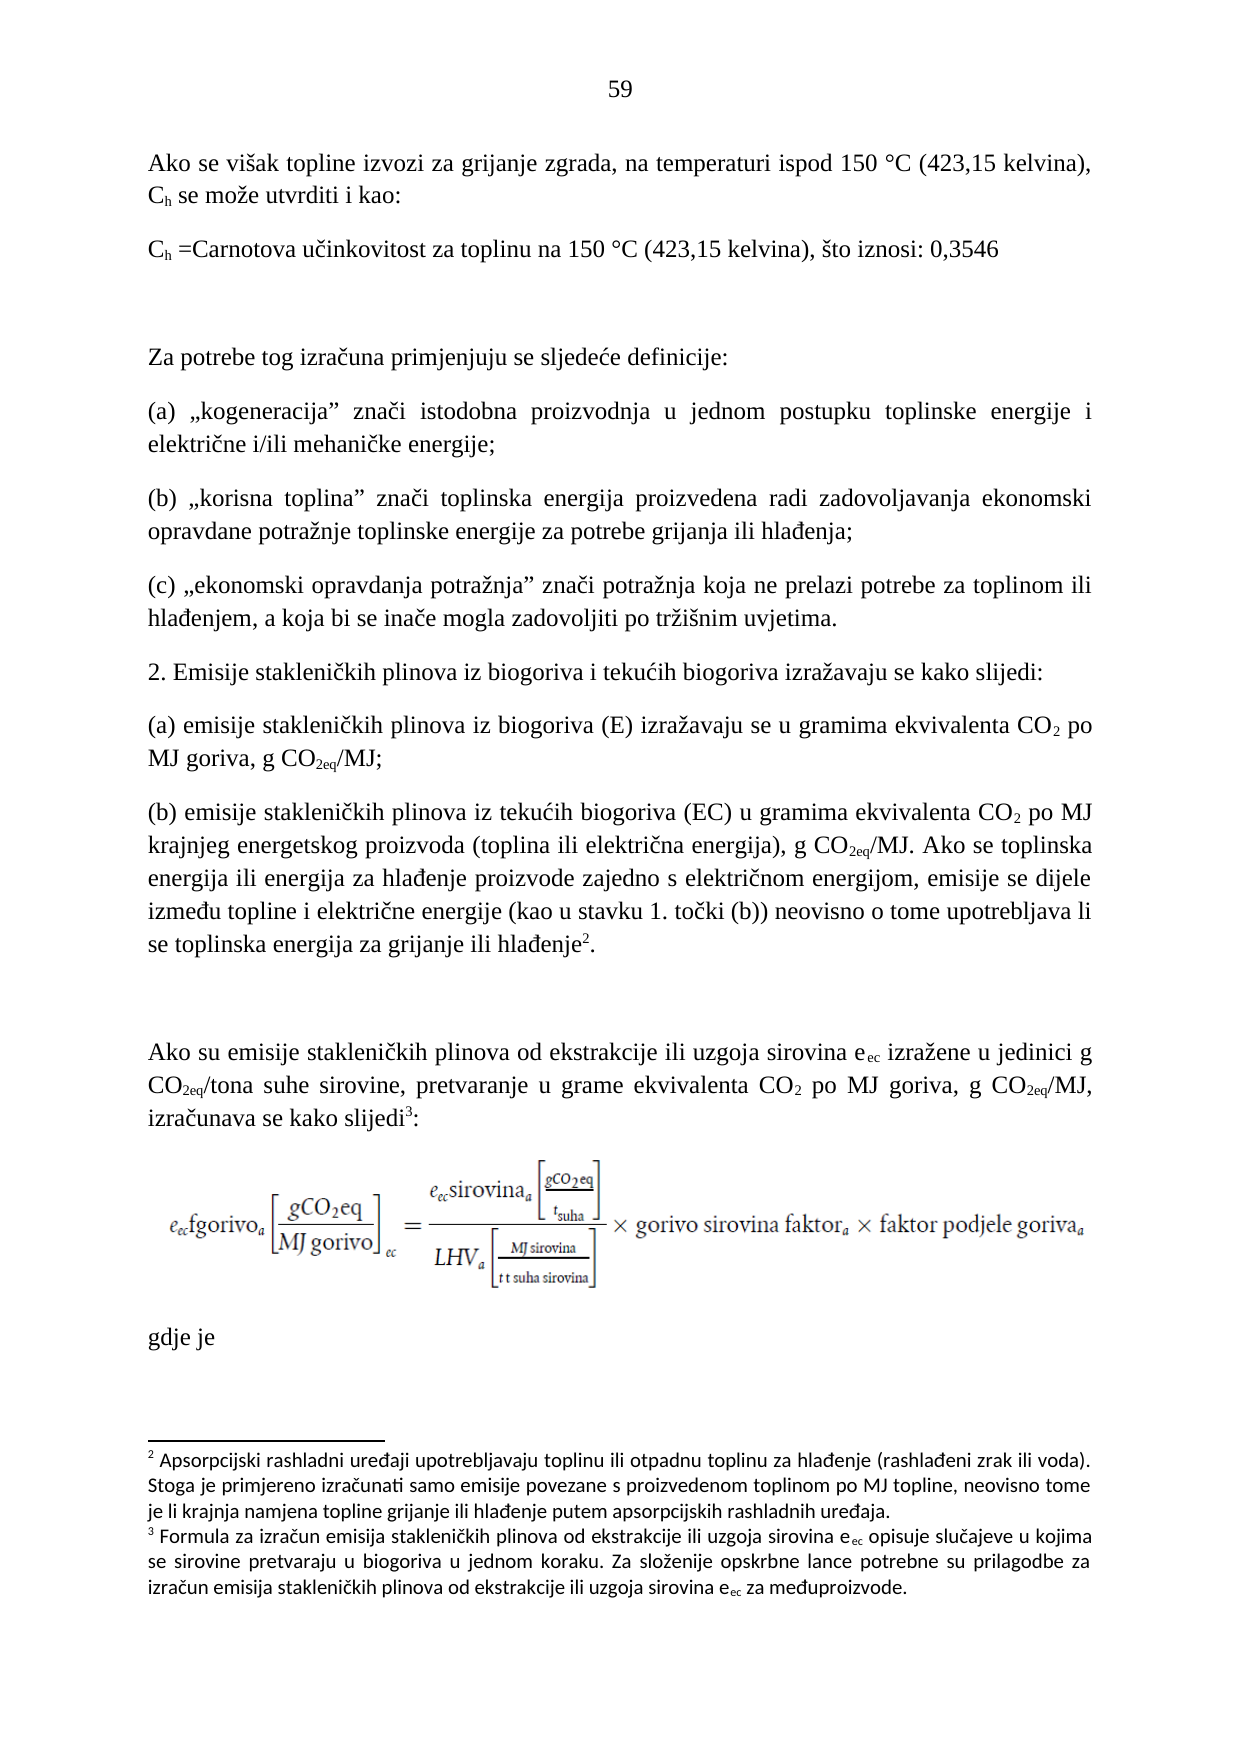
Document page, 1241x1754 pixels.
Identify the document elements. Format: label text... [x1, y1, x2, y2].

text Za potrebe tog izračuna primjenjuju se sljedeće definicije: [148, 342, 1093, 371]
text 2. Emisije stakleničkih plinova iz biogoriva i tekućih biogoriva izražavaju se kako slijedi: [148, 657, 1093, 685]
text gdje je [148, 1322, 1093, 1351]
picture [147, 1157, 1093, 1298]
text (b) „korisna toplina” znači toplinska energija proizvedena radi zadovoljavanja ekonomski opravdane potražnje toplinske energije za potrebe grijanja ili hlađenja; [148, 483, 1093, 545]
text Ako se višak topline izvozi za grijanje zgrada, na temperaturi ispod 150 °C (423,15 kelvina), Ch se može utvrditi i kao: [148, 148, 1093, 209]
text Ako su emisije stakleničkih plinova od ekstrakcije ili uzgoja sirovina eec izražene u jedinici g CO2eq/tona suhe sirovine, pretvaranje u grame ekvivalenta CO2 po MJ goriva, g CO2eq/MJ, izračunava se kako slijedi: [148, 1037, 1093, 1132]
text (a) emisije stakleničkih plinova iz biogoriva (E) izražavaju se u gramima ekvivalenta CO2 po MJ goriva, g CO2eq/MJ; [148, 711, 1093, 772]
text (b) emisije stakleničkih plinova iz tekućih biogoriva (EC) u gramima ekvivalenta CO2 po MJ krajnjeg energetskog proizvoda (toplina ili električna energija), g CO2eq/MJ. Ako se toplinska energija ili energija za hlađenje proizvode zajedno s električnom energijom, emisije se dijele između topline i električne energije (kao u stavku 1. točki (b)) neovisno o tome upotrebljava li se toplinska energija za grijanje ili hlađenje. [148, 797, 1093, 958]
text (c) „ekonomski opravdanja potražnja” znači potražnja koja ne prelazi potrebe za toplinom ili hlađenjem, a koja bi se inače mogla zadovoljiti po tržišnim uvjetima. [148, 570, 1093, 632]
text Ch =Carnotova učinkovitost za toplinu na 150 °C (423,15 kelvina), što iznosi: 0,3546 [148, 234, 1093, 263]
text (a) „kogeneracija” znači istodobna proizvodnja u jednom postupku toplinske energije i električne i/ili mehaničke energije; [148, 396, 1093, 458]
